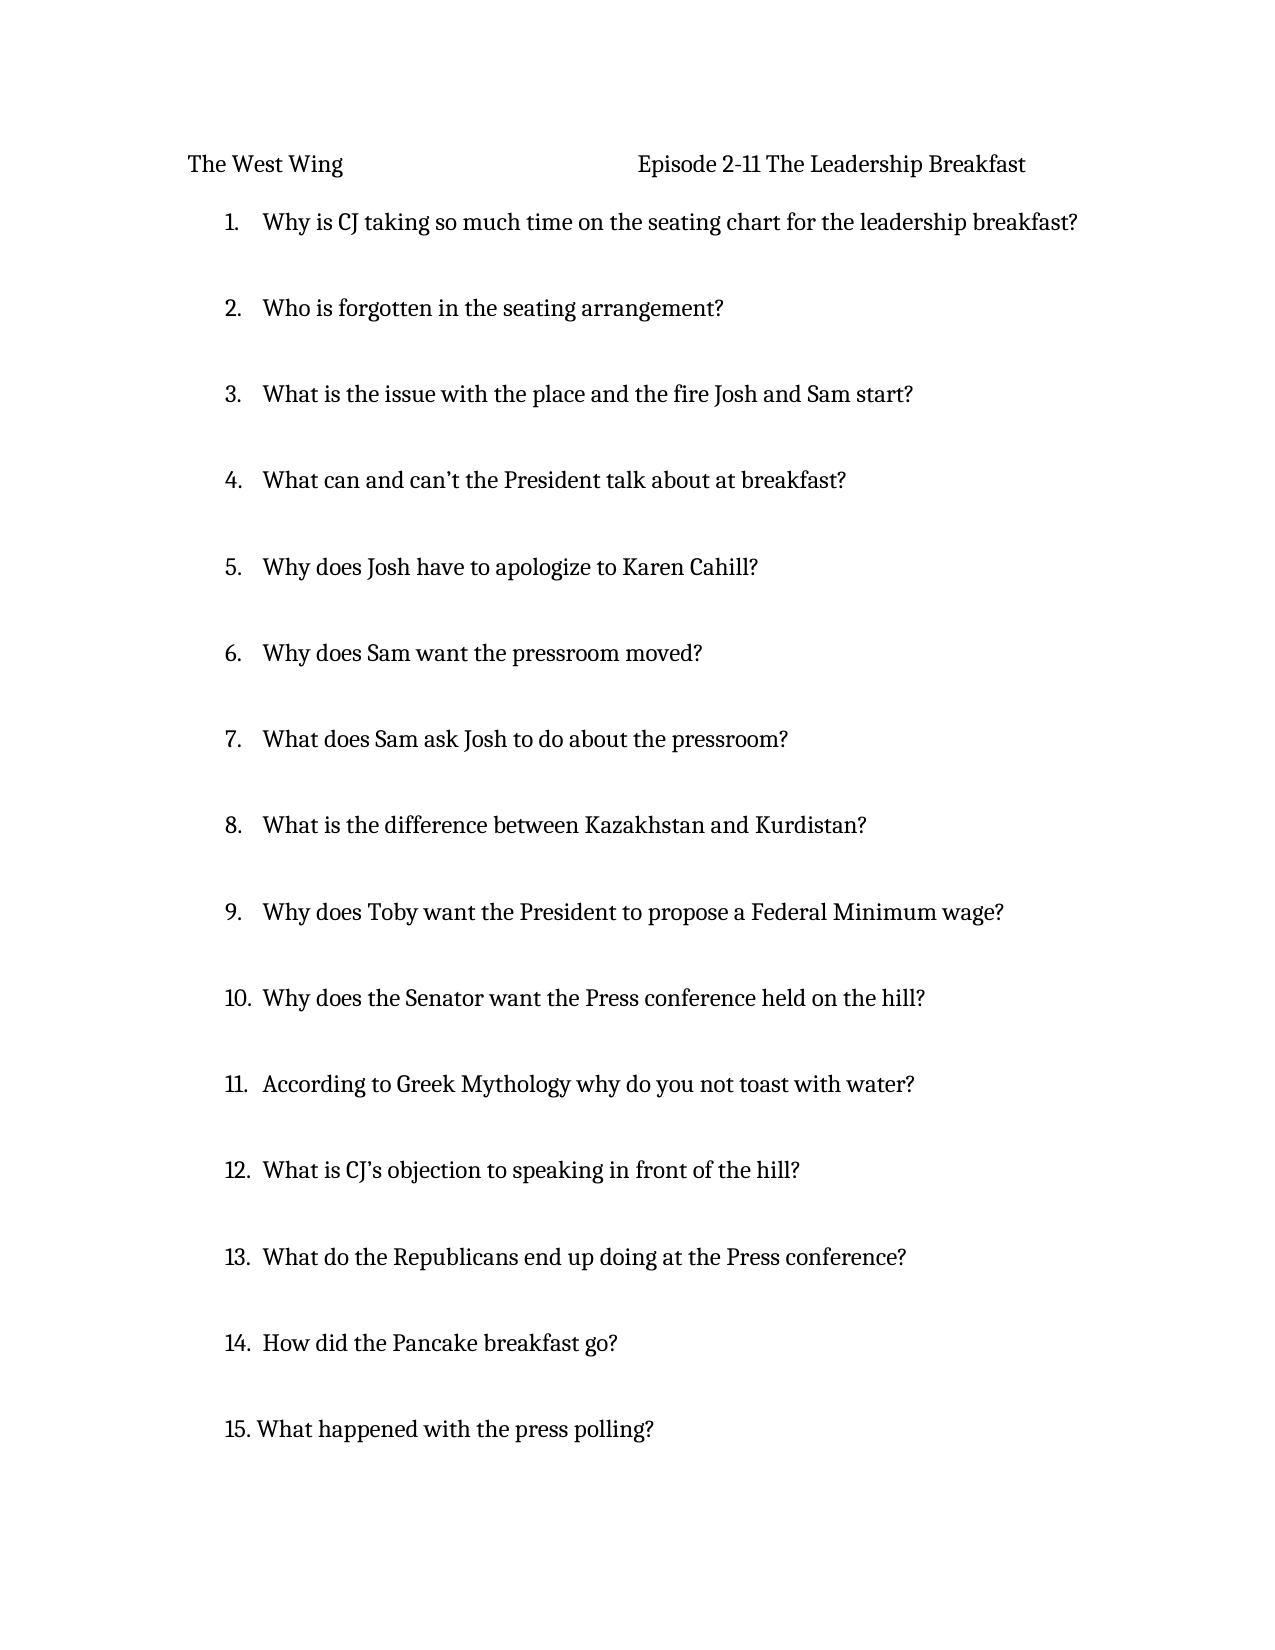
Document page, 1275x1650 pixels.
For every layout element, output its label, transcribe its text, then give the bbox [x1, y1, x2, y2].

list What do the Republicans end up doing at the Press conference? [225, 1242, 1087, 1271]
list What does Sam ask Josh to do about the pressroom? [225, 725, 1087, 754]
list Why does Sam want the pressroom moved? [225, 639, 1087, 667]
text The West Wing Episode 2-11 The Leadership Breakfast [187, 150, 1087, 179]
list Why does Josh have to apologize to Karen Cahill? [225, 552, 1087, 581]
list According to Greek Mythology why do you not toast with water? [225, 1070, 1087, 1099]
list Who is forgotten in the seating arrangement? [225, 294, 1087, 322]
list What can and can’t the President talk about at breakfast? [225, 466, 1087, 495]
list Why is CJ taking so much time on the seating chart for the leadership breakfast? [225, 207, 1087, 236]
list What is the issue with the place and the fire Josh and Sam start? [225, 380, 1087, 409]
list Why does the Senator want the Press conference held on the hill? [225, 984, 1087, 1012]
list How did the Pancake breakfast go? [225, 1329, 1087, 1357]
list What is CJ’s objection to speaking in front of the hill? [225, 1156, 1087, 1185]
list What is the difference between Kazakhstan and Kurdistan? [225, 811, 1087, 840]
text 15. What happened with the press polling? [225, 1415, 1087, 1444]
list Why does Toby want the President to propose a Federal Minimum wage? [225, 897, 1087, 926]
